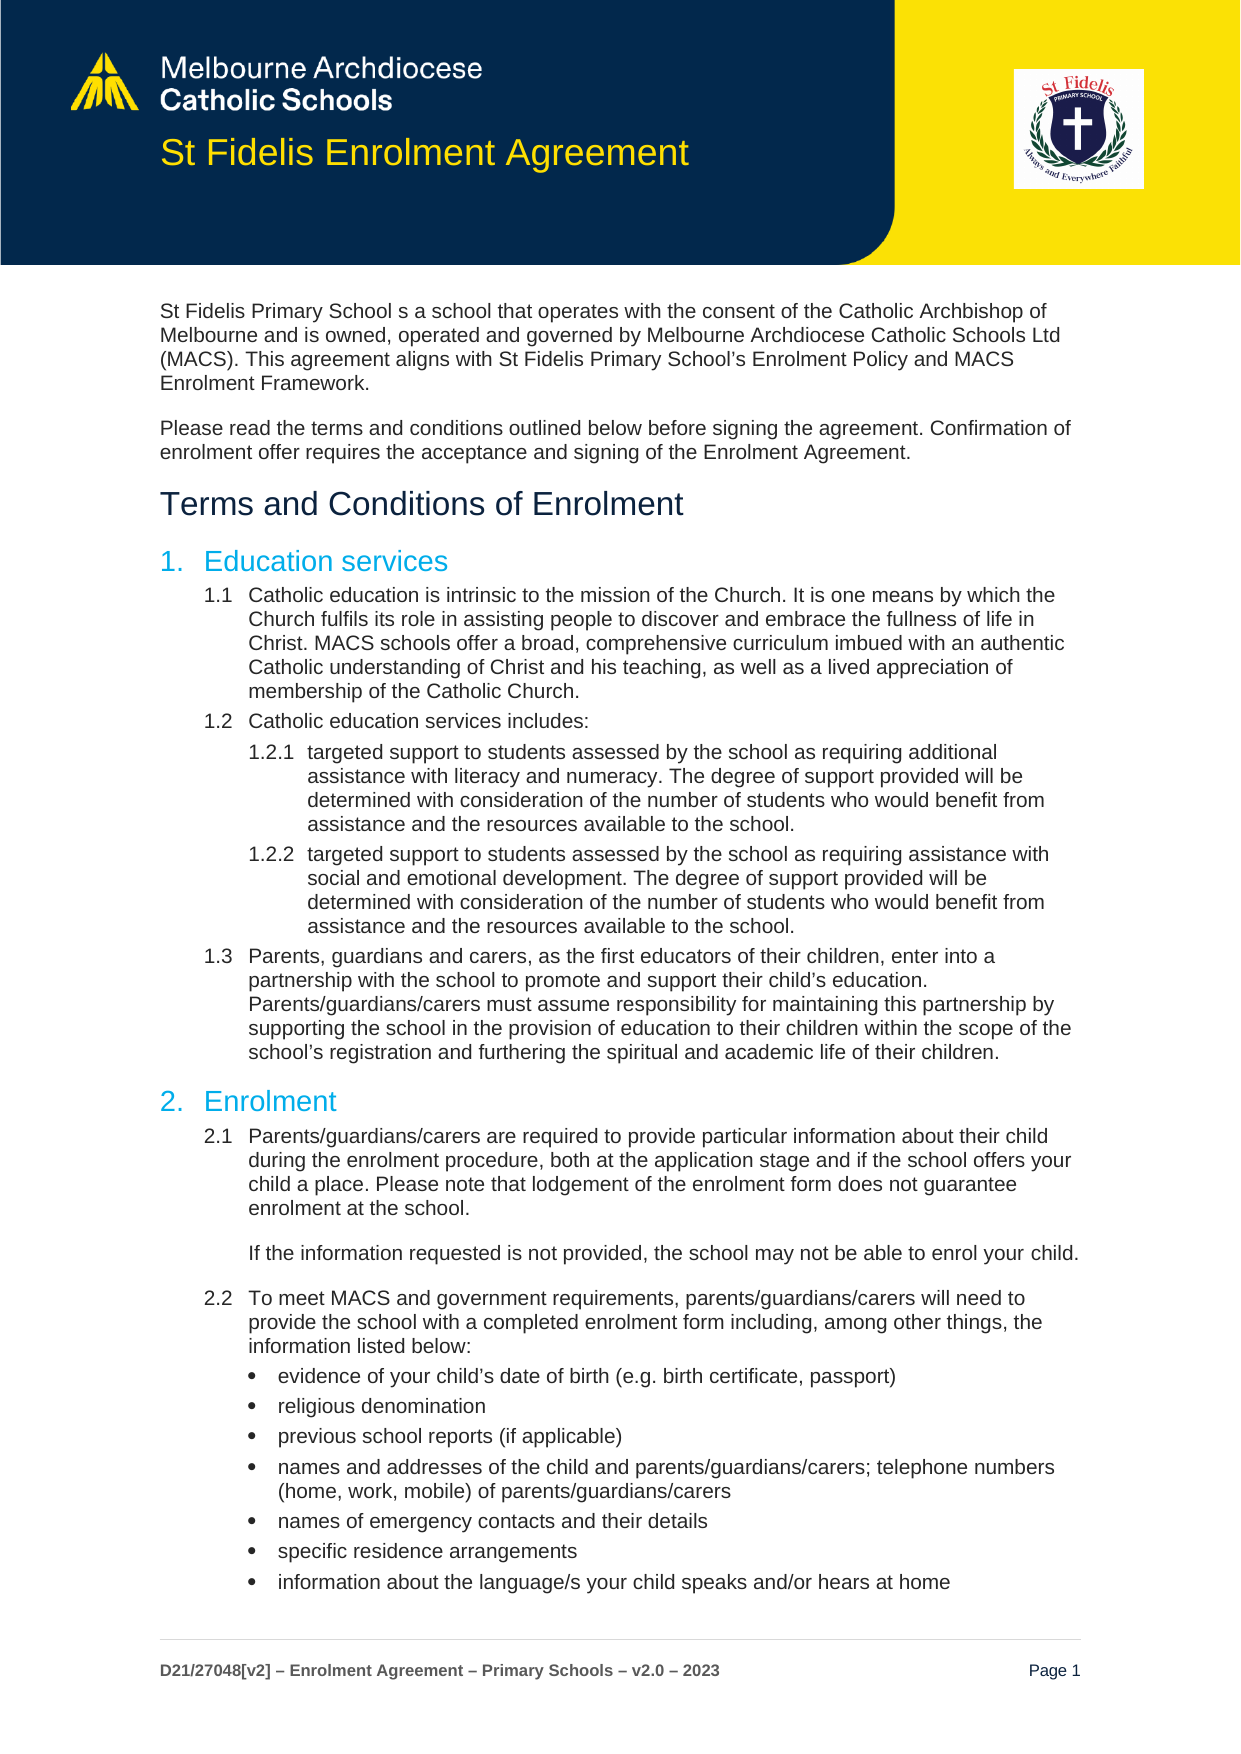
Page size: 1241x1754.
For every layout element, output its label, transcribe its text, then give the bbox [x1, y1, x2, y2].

subtitle Terms and Conditions of Enrolment [159, 484, 1081, 523]
text St Fidelis Primary School s a school that operates with the consent of the Catholic Archbishop of Melbourne and is owned, operated and governed by Melbourne Archdiocese Catholic Schools Ltd (MACS). This agreement aligns with St Fidelis Primary School’s Enrolment Policy and MACS Enrolment Framework. [159, 299, 1081, 395]
list specific residence arrangements [248, 1539, 1081, 1563]
list names of emergency contacts and their details [248, 1509, 1081, 1533]
list If the information requested is not provided, the school may not be able to enrol your child. [248, 1241, 1081, 1265]
list religious denomination [248, 1394, 1081, 1418]
list Parents, guardians and carers, as the first educators of their children, enter into a partnership with the school to promote and support their child’s education. Parents/guardians/carers must assume responsibility for maintaining this partnership by supporting the school in the provision of education to their children within the scope of the school’s registration and furthering the spiritual and academic life of their children. [204, 944, 1081, 1063]
list Parents/guardians/carers are required to provide particular information about their child during the enrolment procedure, both at the application stage and if the school offers your child a place. Please note that lodgement of the enrolment form does not guarantee enrolment at the school. [204, 1124, 1081, 1220]
list names and addresses of the child and parents/guardians/carers; telephone numbers (home, work, mobile) of parents/guardians/carers [248, 1455, 1081, 1503]
list targeted support to students assessed by the school as requiring assistance with social and emotional development. The degree of support provided will be determined with consideration of the number of students who would benefit from assistance and the resources available to the school. [248, 842, 1081, 937]
picture [0, 0, 1241, 265]
list information about the language/s your child speaks and/or hears at home [248, 1569, 1081, 1594]
text Please read the terms and conditions outlined below before signing the agreement. Confirmation of enrolment offer requires the acceptance and signing of the Enrolment Agreement. [159, 416, 1081, 463]
list evidence of your child’s date of birth (e.g. birth certificate, passport) [248, 1364, 1081, 1388]
subtitle Enrolment [159, 1084, 1081, 1118]
list Catholic education is intrinsic to the mission of the Church. It is one means by which the Church fulfils its role in assisting people to discover and embrace the fullness of life in Christ. MACS schools offer a broad, comprehensive curriculum imbued with an authentic Catholic understanding of Christ and his teaching, as well as a lived appreciation of membership of the Catholic Church. [204, 583, 1081, 703]
list To meet MACS and government requirements, parents/guardians/carers will need to provide the school with a completed enrolment form including, among other things, the information listed below: [204, 1286, 1081, 1357]
list previous school reports (if applicable) [248, 1424, 1081, 1448]
list Catholic education services includes: [204, 709, 1081, 733]
subtitle Education services [159, 543, 1081, 577]
list targeted support to students assessed by the school as requiring additional assistance with literacy and numeracy. The degree of support provided will be determined with consideration of the number of students who would benefit from assistance and the resources available to the school. [248, 739, 1081, 835]
